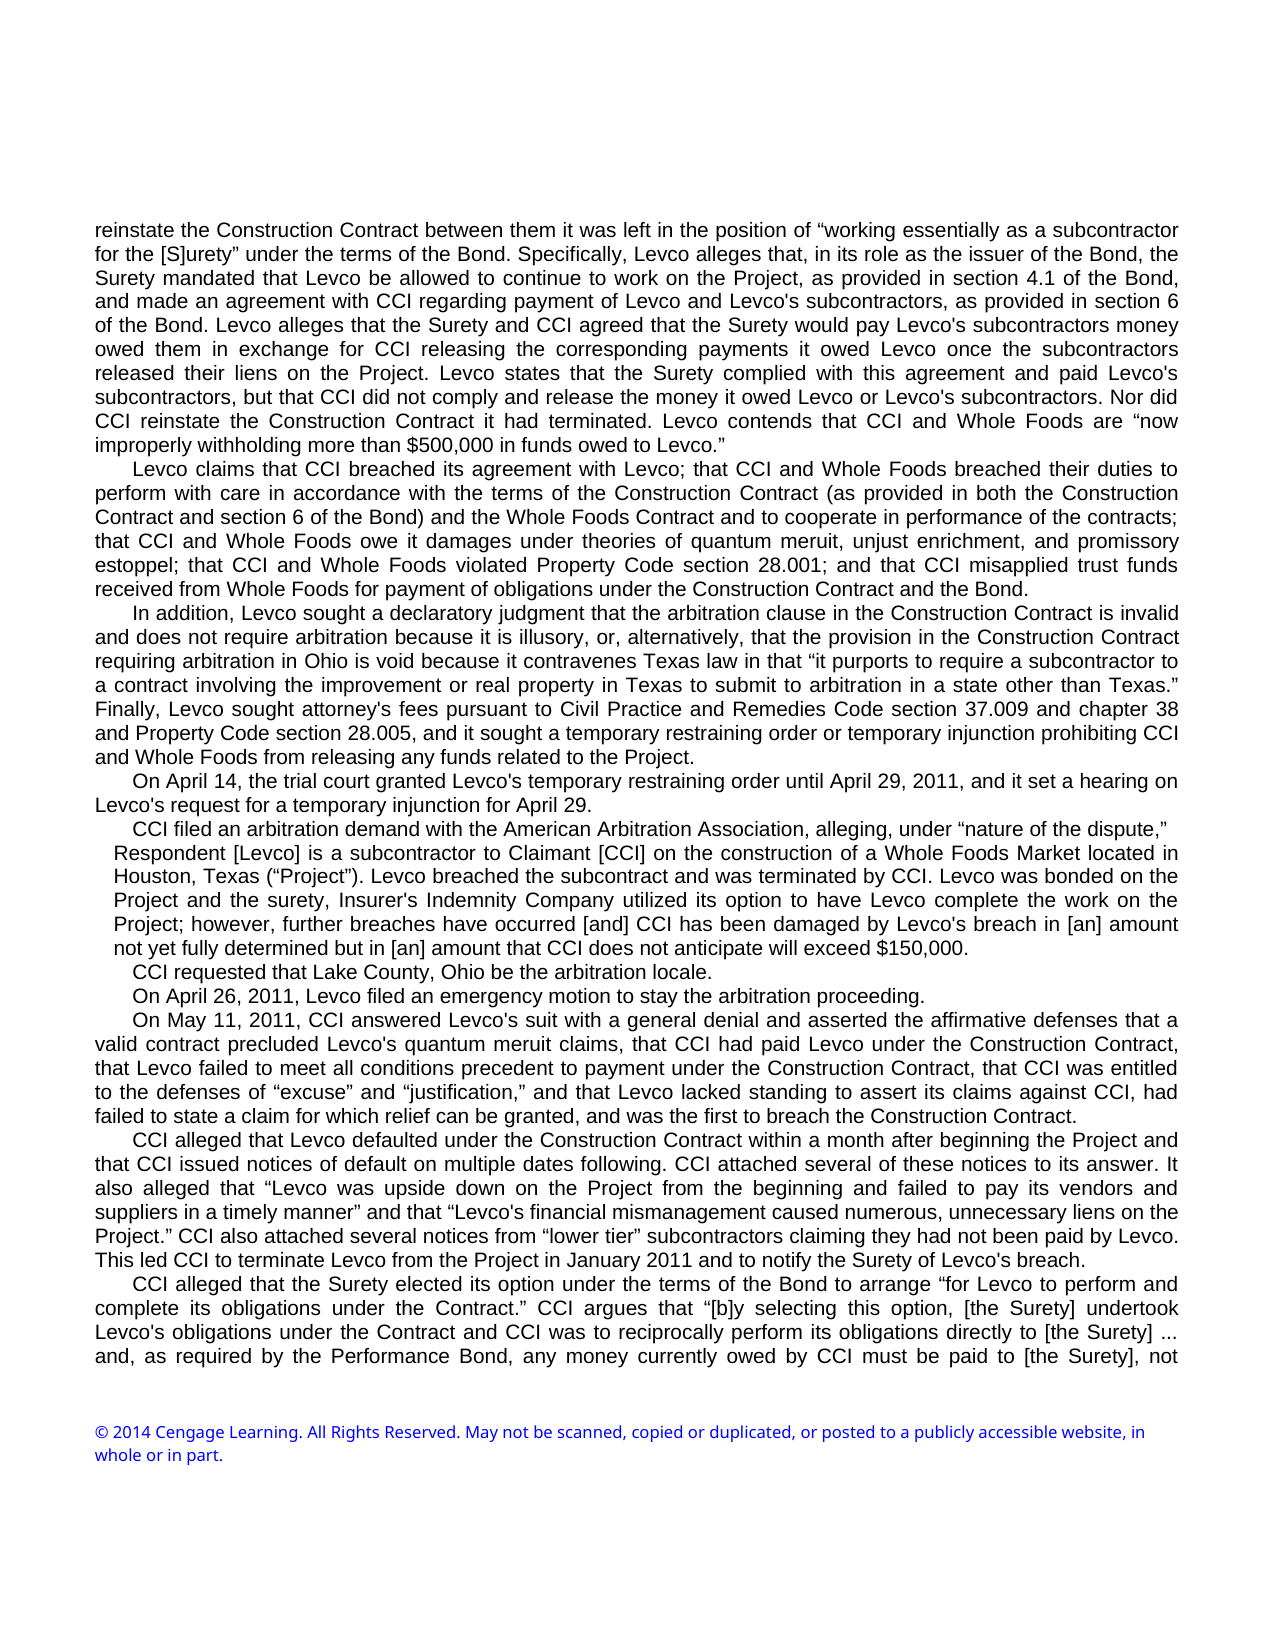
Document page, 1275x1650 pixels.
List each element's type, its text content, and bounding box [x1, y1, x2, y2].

text On April 14, the trial court granted Levco's temporary restraining order until April 29, 2011, and it set a hearing on Levco's request for a temporary injunction for April 29. [94, 768, 1181, 816]
text On April 26, 2011, Levco filed an emergency motion to stay the arbitration proceeding. [94, 984, 1181, 1008]
text CCI requested that Lake County, Ohio be the arbitration locale. [94, 960, 1181, 984]
text In addition, Levco sought a declaratory judgment that the arbitration clause in the Construction Contract is invalid and does not require arbitration because it is illusory, or, alternatively, that the provision in the Construction Contract requiring arbitration in Ohio is void because it contravenes Texas law in that “it purports to require a subcontractor to a contract involving the improvement or real property in Texas to submit to arbitration in a state other than Texas.” Finally, Levco sought attorney's fees pursuant to Civil Practice and Remedies Code section 37.009 and chapter 38 and Property Code section 28.005, and it sought a temporary restraining order or temporary injunction prohibiting CCI and Whole Foods from releasing any funds related to the Project. [94, 601, 1181, 768]
text On May 11, 2011, CCI answered Levco's suit with a general denial and asserted the affirmative defenses that a valid contract precluded Levco's quantum meruit claims, that CCI had paid Levco under the Construction Contract, that Levco failed to meet all conditions precedent to payment under the Construction Contract, that CCI was entitled to the defenses of “excuse” and “justification,” and that Levco lacked standing to assert its claims against CCI, had failed to state a claim for which relief can be granted, and was the first to breach the Construction Contract. [94, 1008, 1181, 1128]
text Levco claims that CCI breached its agreement with Levco; that CCI and Whole Foods breached their duties to perform with care in accordance with the terms of the Construction Contract (as provided in both the Construction Contract and section 6 of the Bond) and the Whole Foods Contract and to cooperate in performance of the contracts; that CCI and Whole Foods owe it damages under theories of quantum meruit, unjust enrichment, and promissory estoppel; that CCI and Whole Foods violated Property Code section 28.001; and that CCI misapplied trust funds received from Whole Foods for payment of obligations under the Construction Contract and the Bond. [94, 457, 1181, 601]
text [94, 217, 1181, 457]
text CCI alleged that Levco defaulted under the Construction Contract within a month after beginning the Project and that CCI issued notices of default on multiple dates following. CCI attached several of these notices to its answer. It also alleged that “Levco was upside down on the Project from the beginning and failed to pay its vendors and suppliers in a timely manner” and that “Levco's financial mismanagement caused numerous, unnecessary liens on the Project.” CCI also attached several notices from “lower tier” subcontractors claiming they had not been paid by Levco. This led CCI to terminate Levco from the Project in January 2011 and to notify the Surety of Levco's breach. [94, 1128, 1181, 1272]
text CCI filed an arbitration demand with the American Arbitration Association, alleging, under “nature of the dispute,” [94, 816, 1181, 840]
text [94, 1272, 1181, 1367]
text Respondent [Levco] is a subcontractor to Claimant [CCI] on the construction of a Whole Foods Market located in Houston, Texas (“Project”). Levco breached the subcontract and was terminated by CCI. Levco was bonded on the Project and the surety, Insurer's Indemnity Company utilized its option to have Levco complete the work on the Project; however, further breaches have occurred [and] CCI has been damaged by Levco's breach in [an] amount not yet fully determined but in [an] amount that CCI does not anticipate will exceed $150,000. [113, 840, 1181, 960]
